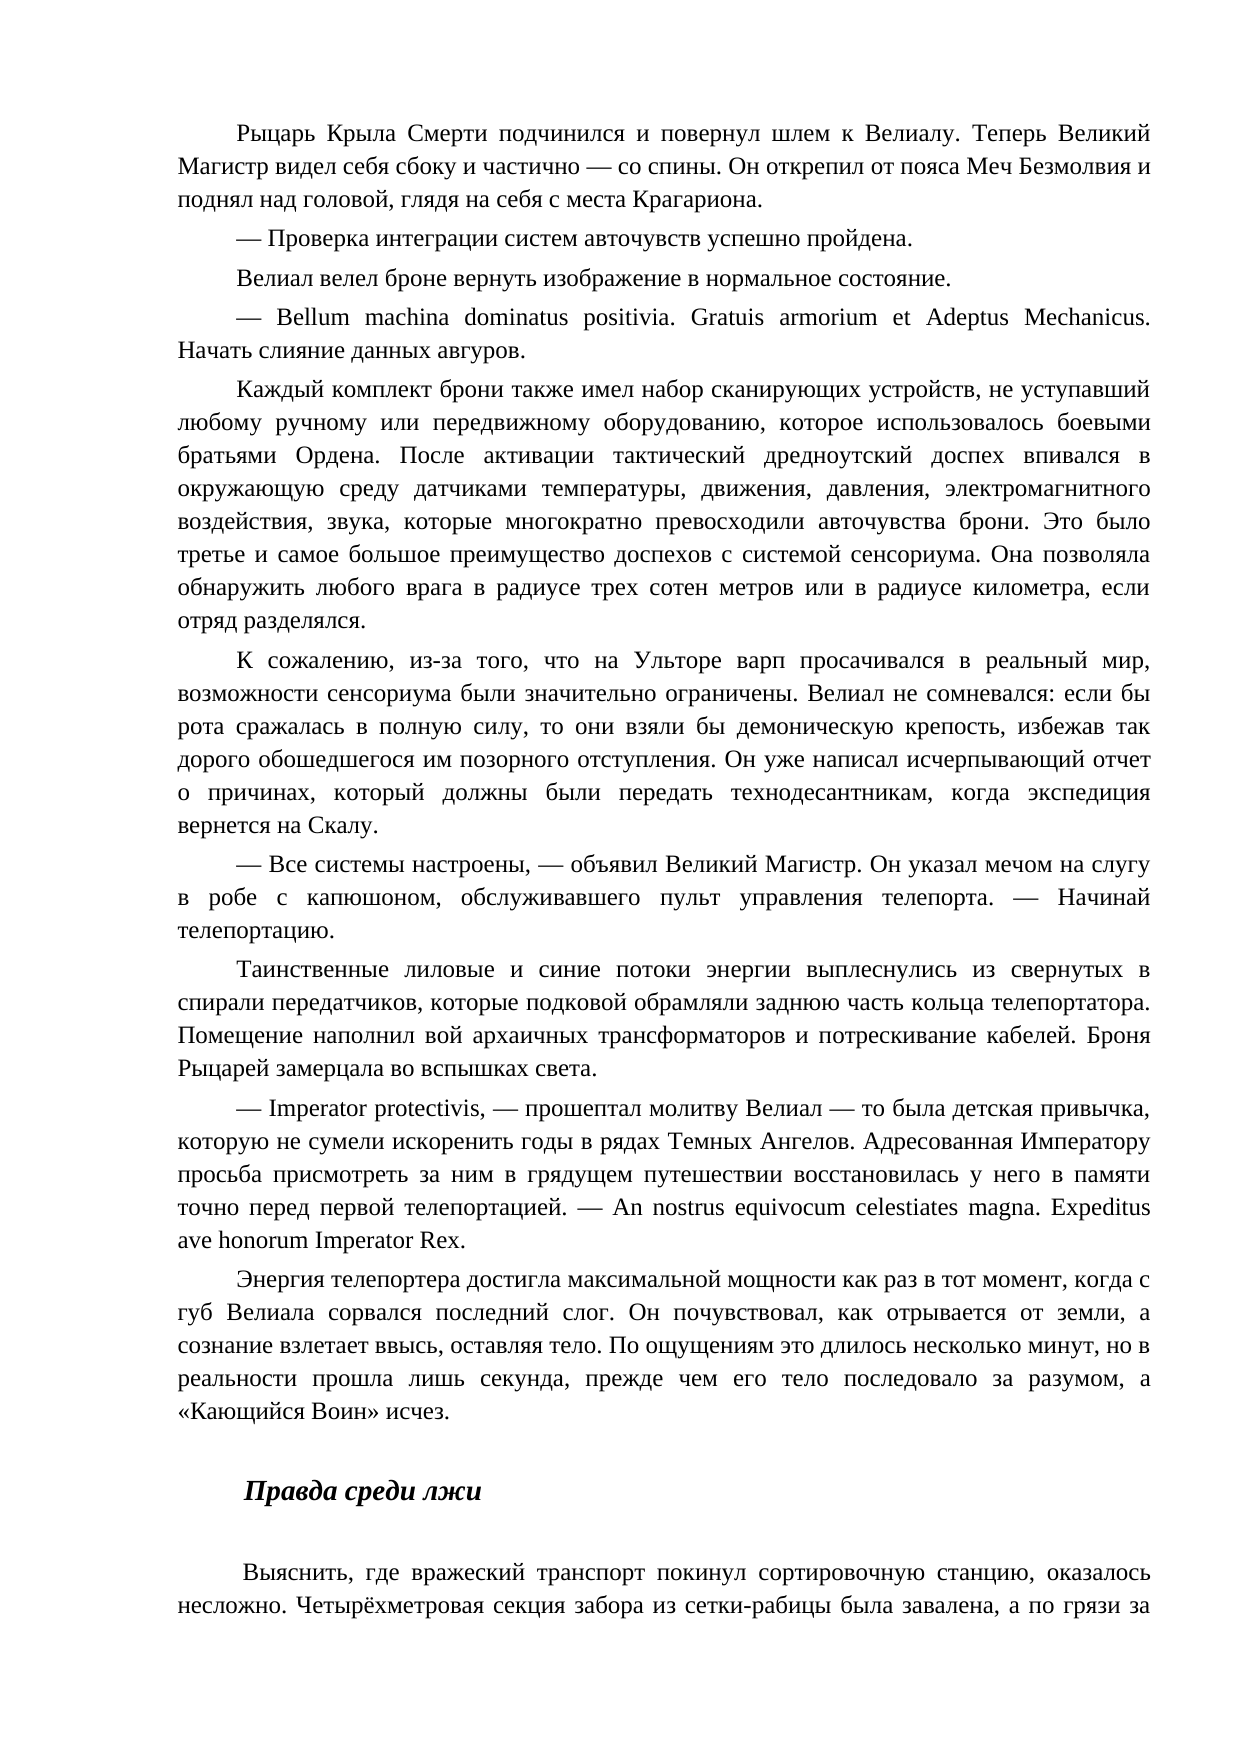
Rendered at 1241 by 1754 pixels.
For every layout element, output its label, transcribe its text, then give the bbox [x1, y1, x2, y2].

text — Bellum machina dominatus positivia. Gratuis armorium et Adeptus Mechanicus. Начать слияние данных авгуров. [177, 302, 1152, 364]
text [177, 1557, 1152, 1618]
text Велиал велел броне вернуть изображение в нормальное состояние. [177, 263, 1152, 291]
text — Проверка интеграции систем авточувств успешно пройдена. [177, 223, 1152, 252]
text Рыцарь Крыла Смерти подчинился и повернул шлем к Велиалу. Теперь Великий Магистр видел себя сбоку и частично — со спины. Он открепил от пояса Меч Безмолвия и поднял над головой, глядя на себя с места Крагариона. [177, 118, 1152, 213]
subtitle Правда среди лжи [177, 1473, 1152, 1506]
text К сожалению, из-за того, что на Ульторе варп просачивался в реальный мир, возможности сенсориума были значительно ограничены. Велиал не сомневался: если бы рота сражалась в полную силу, то они взяли бы демоническую крепость, избежав так дорого обошедшегося им позорного отступления. Он уже написал исчерпывающий отчет о причинах, который должны были передать технодесантникам, когда экспедиция вернется на Скалу. [177, 645, 1152, 838]
text Таинственные лиловые и синие потоки энергии выплеснулись из свернутых в спирали передатчиков, которые подковой обрамляли заднюю часть кольца телепортатора. Помещение наполнил вой архаичных трансформаторов и потрескивание кабелей. Броня Рыцарей замерцала во вспышках света. [177, 954, 1152, 1082]
text — Imperator protectivis, — прошептал молитву Велиал — то была детская привычка, которую не сумели искоренить годы в рядах Темных Ангелов. Адресованная Императору просьба присмотреть за ним в грядущем путешествии восстановилась у него в памяти точно перед первой телепортацией. — An nostrus equivocum celestiates magna. Expeditus ave honorum Imperator Rex. [177, 1093, 1152, 1253]
text Каждый комплект брони также имел набор сканирующих устройств, не уступавший любому ручному или передвижному оборудованию, которое использовалось боевыми братьями Ордена. После активации тактический дредноутский доспех впивался в окружающую среду датчиками температуры, движения, давления, электромагнитного воздействия, звука, которые многократно превосходили авточувства брони. Это было третье и самое большое преимущество доспехов с системой сенсориума. Она позволяла обнаружить любого врага в радиусе трех сотен метров или в радиусе километра, если отряд разделялся. [177, 374, 1152, 634]
text — Все системы настроены, — объявил Великий Магистр. Он указал мечом на слугу в робе с капюшоном, обслуживавшего пульт управления телепорта. — Начинай телепортацию. [177, 849, 1152, 944]
text Энергия телепортера достигла максимальной мощности как раз в тот момент, когда с губ Велиала сорвался последний слог. Он почувствовал, как отрывается от земли, а сознание взлетает ввысь, оставляя тело. По ощущениям это длилось несколько минут, но в реальности прошла лишь секунда, прежде чем его тело последовало за разумом, а «Кающийся Воин» исчез. [177, 1264, 1152, 1425]
